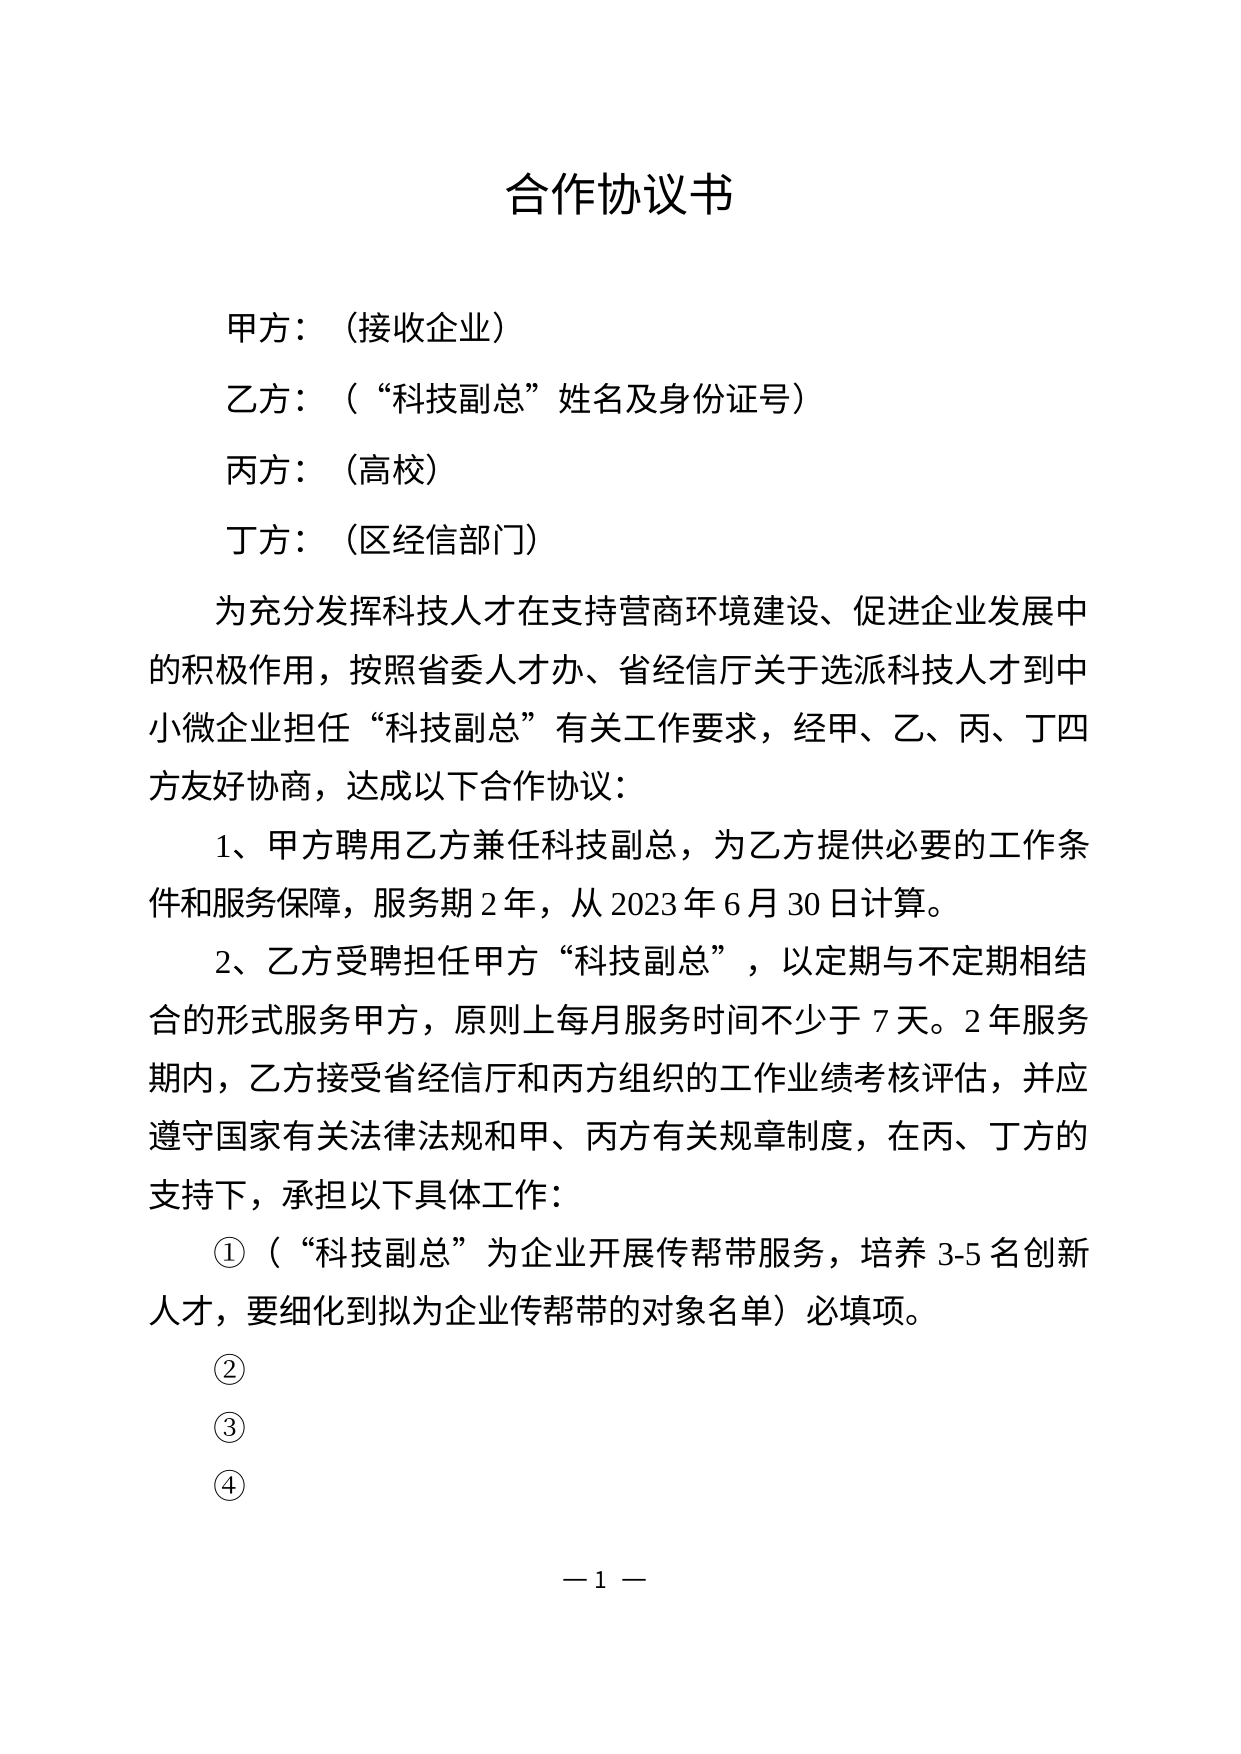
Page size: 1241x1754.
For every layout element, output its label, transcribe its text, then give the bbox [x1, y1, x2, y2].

text 丁方：（区经信部门） [225, 506, 1090, 564]
text 甲方：（接收企业） [225, 294, 1090, 352]
text 1、甲方聘用乙方兼任科技副总，为乙方提供必要的工作条件和服务保障，服务期2年，从2023年6月30日计算。 [148, 810, 1090, 927]
text 2、乙方受聘担任甲方“科技副总”，以定期与不定期相结合的形式服务甲方，原则上每月服务时间不少于7天。2年服务期内，乙方接受省经信厅和丙方组织的工作业绩考核评估，并应遵守国家有关法律法规和甲、丙方有关规章制度，在丙、丁方的支持下，承担以下具体工作： [148, 927, 1090, 1219]
text 乙方：（“科技副总”姓名及身份证号） [225, 364, 1090, 423]
text ④ [148, 1452, 1090, 1510]
text 丙方：（高校） [225, 435, 1090, 494]
text 合作协议书 [148, 164, 1090, 223]
text ③ [148, 1394, 1090, 1452]
text ①（“科技副总”为企业开展传帮带服务，培养3-5名创新人才，要细化到拟为企业传帮带的对象名单）必填项。 [148, 1219, 1090, 1335]
text 为充分发挥科技人才在支持营商环境建设、促进企业发展中的积极作用，按照省委人才办、省经信厅关于选派科技人才到中小微企业担任“科技副总”有关工作要求，经甲、乙、丙、丁四方友好协商，达成以下合作协议： [148, 577, 1090, 810]
text ② [148, 1335, 1090, 1394]
